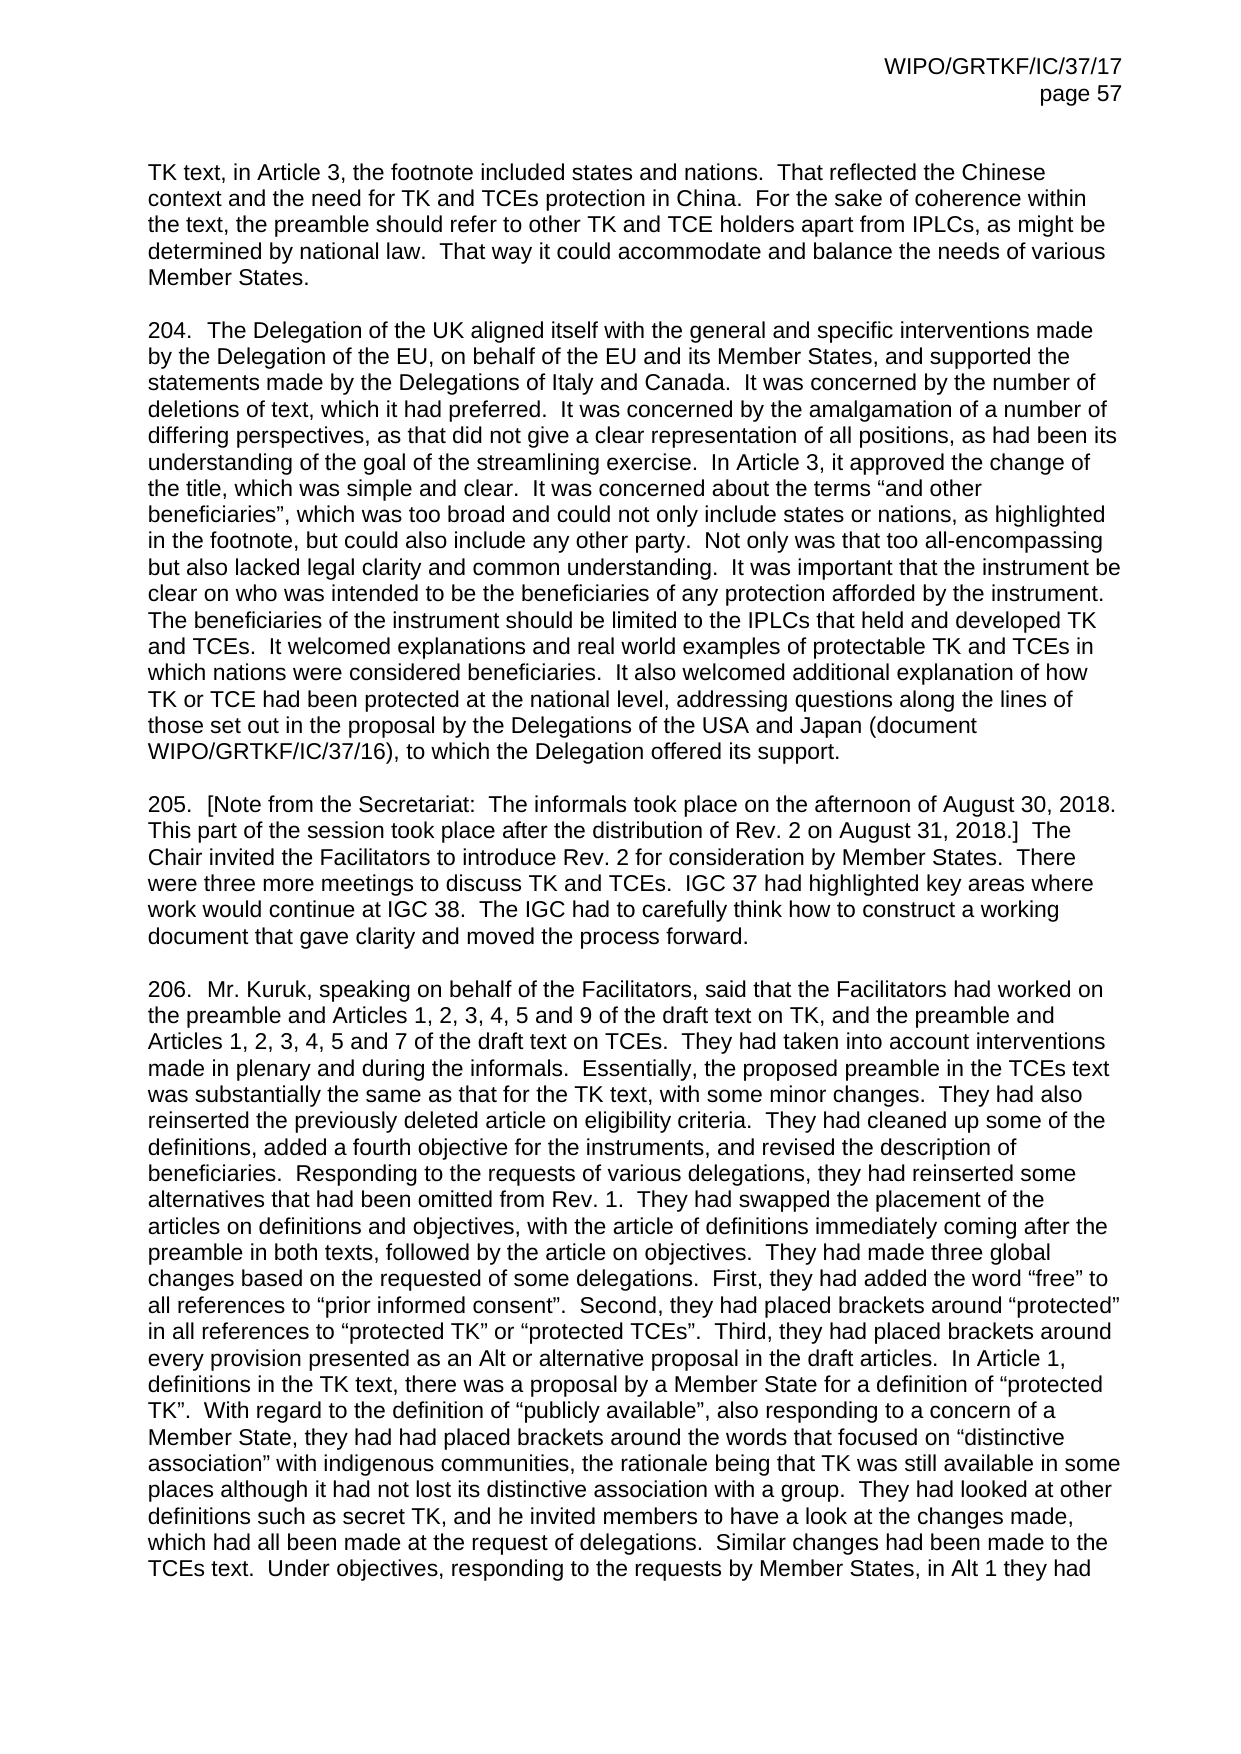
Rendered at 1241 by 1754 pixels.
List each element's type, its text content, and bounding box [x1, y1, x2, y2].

list [Note from the Secretariat: The informals took place on the afternoon of August 30, 2018. This part of the session took place after the distribution of Rev. 2 on August 31, 2018.] The Chair invited the Facilitators to introduce Rev. 2 for consideration by Member States. There were three more meetings to discuss TK and TCEs. IGC 37 had highlighted key areas where work would continue at IGC 38. The IGC had to carefully think how to construct a working document that gave clarity and moved the process forward. [148, 791, 1122, 949]
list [148, 976, 1122, 1582]
list The Delegation of the UK aligned itself with the general and specific interventions made by the Delegation of the EU, on behalf of the EU and its Member States, and supported the statements made by the Delegations of Italy and Canada. It was concerned by the number of deletions of text, which it had preferred. It was concerned by the amalgamation of a number of differing perspectives, as that did not give a clear representation of all positions, as had been its understanding of the goal of the streamlining exercise. In Article 3, it approved the change of the title, which was simple and clear. It was concerned about the terms “and other beneficiaries”, which was too broad and could not only include states or nations, as highlighted in the footnote, but could also include any other party. Not only was that too all-encompassing but also lacked legal clarity and common understanding. It was important that the instrument be clear on who was intended to be the beneficiaries of any protection afforded by the instrument. The beneficiaries of the instrument should be limited to the IPLCs that held and developed TK and TCEs. It welcomed explanations and real world examples of protectable TK and TCEs in which nations were considered beneficiaries. It also welcomed additional explanation of how TK or TCE had been protected at the national level, addressing questions along the lines of those set out in the proposal by the Delegations of the USA and Japan (document WIPO/GRTKF/IC/37/16), to which the Delegation offered its support. [148, 317, 1122, 765]
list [148, 158, 1122, 290]
